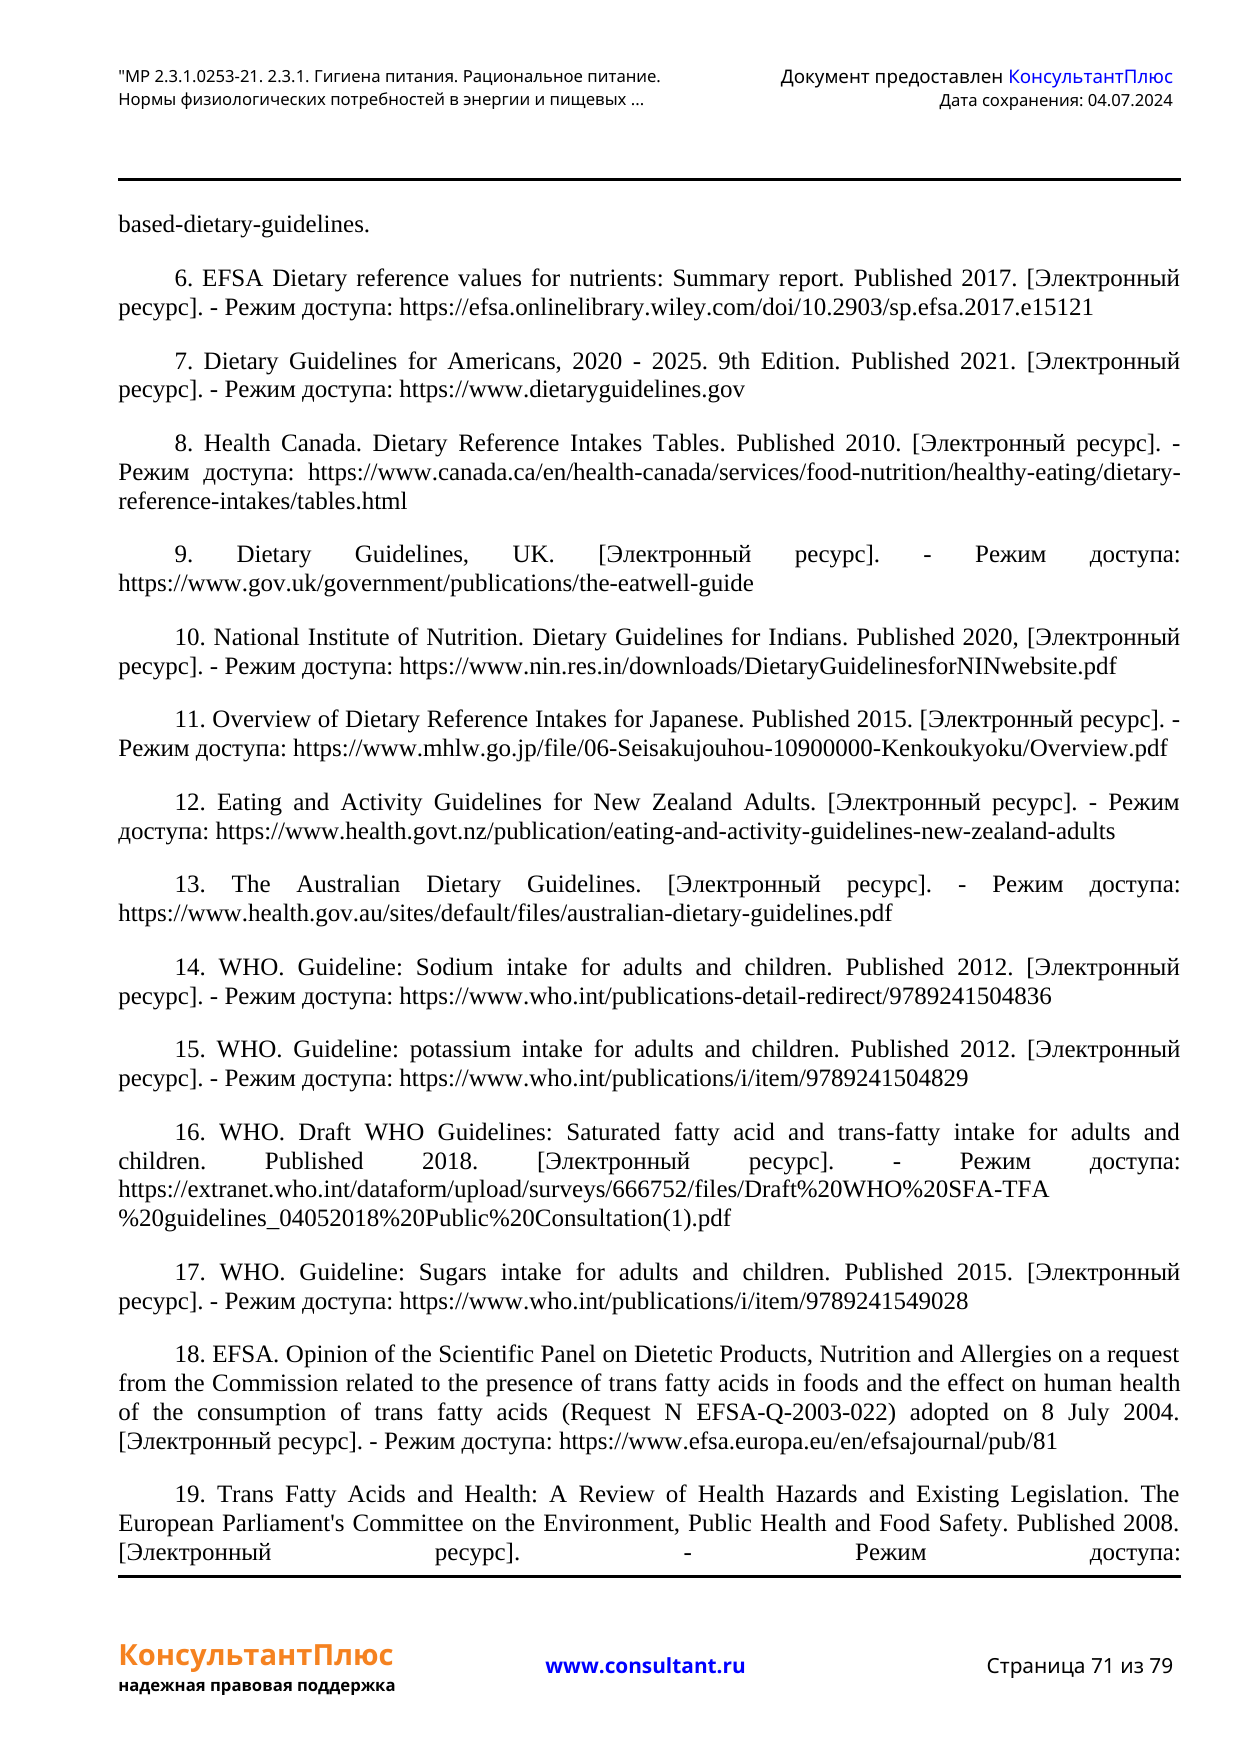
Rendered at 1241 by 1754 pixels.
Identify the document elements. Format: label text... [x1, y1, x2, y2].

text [118, 1479, 1181, 1566]
text 7. Dietary Guidelines for Americans, 2020 - 2025. 9th Edition. Published 2021. [Электронный ресурс]. - Режим доступа: https://www.dietaryguidelines.gov [118, 346, 1181, 403]
text 13. The Australian Dietary Guidelines. [Электронный ресурс]. - Режим доступа: https://www.health.gov.au/sites/default/files/australian-dietary-guidelines.pdf [118, 869, 1181, 927]
text 10. National Institute of Nutrition. Dietary Guidelines for Indians. Published 2020, [Электронный ресурс]. - Режим доступа: https://www.nin.res.in/downloads/DietaryGuidelinesforNINwebsite.pdf [118, 622, 1181, 679]
text 12. Eating and Activity Guidelines for New Zealand Adults. [Электронный ресурс]. - Режим доступа: https://www.health.govt.nz/publication/eating-and-activity-guidelines-new-zealand-adults [118, 787, 1181, 844]
text 8. Health Canada. Dietary Reference Intakes Tables. Published 2010. [Электронный ресурс]. - Режим доступа: https://www.canada.ca/en/health-canada/services/food-nutrition/healthy-eating/dietary-reference-intakes/tables.html [118, 428, 1181, 514]
text 17. WHO. Guideline: Sugars intake for adults and children. Published 2015. [Электронный ресурс]. - Режим доступа: https://www.who.int/publications/i/item/9789241549028 [118, 1257, 1181, 1314]
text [118, 209, 1181, 238]
text 15. WHO. Guideline: potassium intake for adults and children. Published 2012. [Электронный ресурс]. - Режим доступа: https://www.who.int/publications/i/item/9789241504829 [118, 1034, 1181, 1092]
text 6. EFSA Dietary reference values for nutrients: Summary report. Published 2017. [Электронный ресурс]. - Режим доступа: https://efsa.onlinelibrary.wiley.com/doi/10.2903/sp.efsa.2017.e15121 [118, 263, 1181, 321]
text 18. EFSA. Opinion of the Scientific Panel on Dietetic Products, Nutrition and Allergies on a request from the Commission related to the presence of trans fatty acids in foods and the effect on human health of the consumption of trans fatty acids (Request N EFSA-Q-2003-022) adopted on 8 July 2004. [Электронный ресурс]. - Режим доступа: https://www.efsa.europa.eu/en/efsajournal/pub/81 [118, 1339, 1181, 1454]
text 14. WHO. Guideline: Sodium intake for adults and children. Published 2012. [Электронный ресурс]. - Режим доступа: https://www.who.int/publications-detail-redirect/9789241504836 [118, 952, 1181, 1009]
text 11. Overview of Dietary Reference Intakes for Japanese. Published 2015. [Электронный ресурс]. - Режим доступа: https://www.mhlw.go.jp/file/06-Seisakujouhou-10900000-Kenkoukyoku/Overview.pdf [118, 704, 1181, 762]
text 16. WHO. Draft WHO Guidelines: Saturated fatty acid and trans-fatty intake for adults and children. Published 2018. [Электронный ресурс]. - Режим доступа: https://extranet.who.int/dataform/upload/surveys/666752/files/Draft%20WHO%20SFA-TFA%20guidelines_04052018%20Public%20Consultation(1).pdf [118, 1117, 1181, 1232]
text 9. Dietary Guidelines, UK. [Электронный ресурс]. - Режим доступа: https://www.gov.uk/government/publications/the-eatwell-guide [118, 539, 1181, 597]
